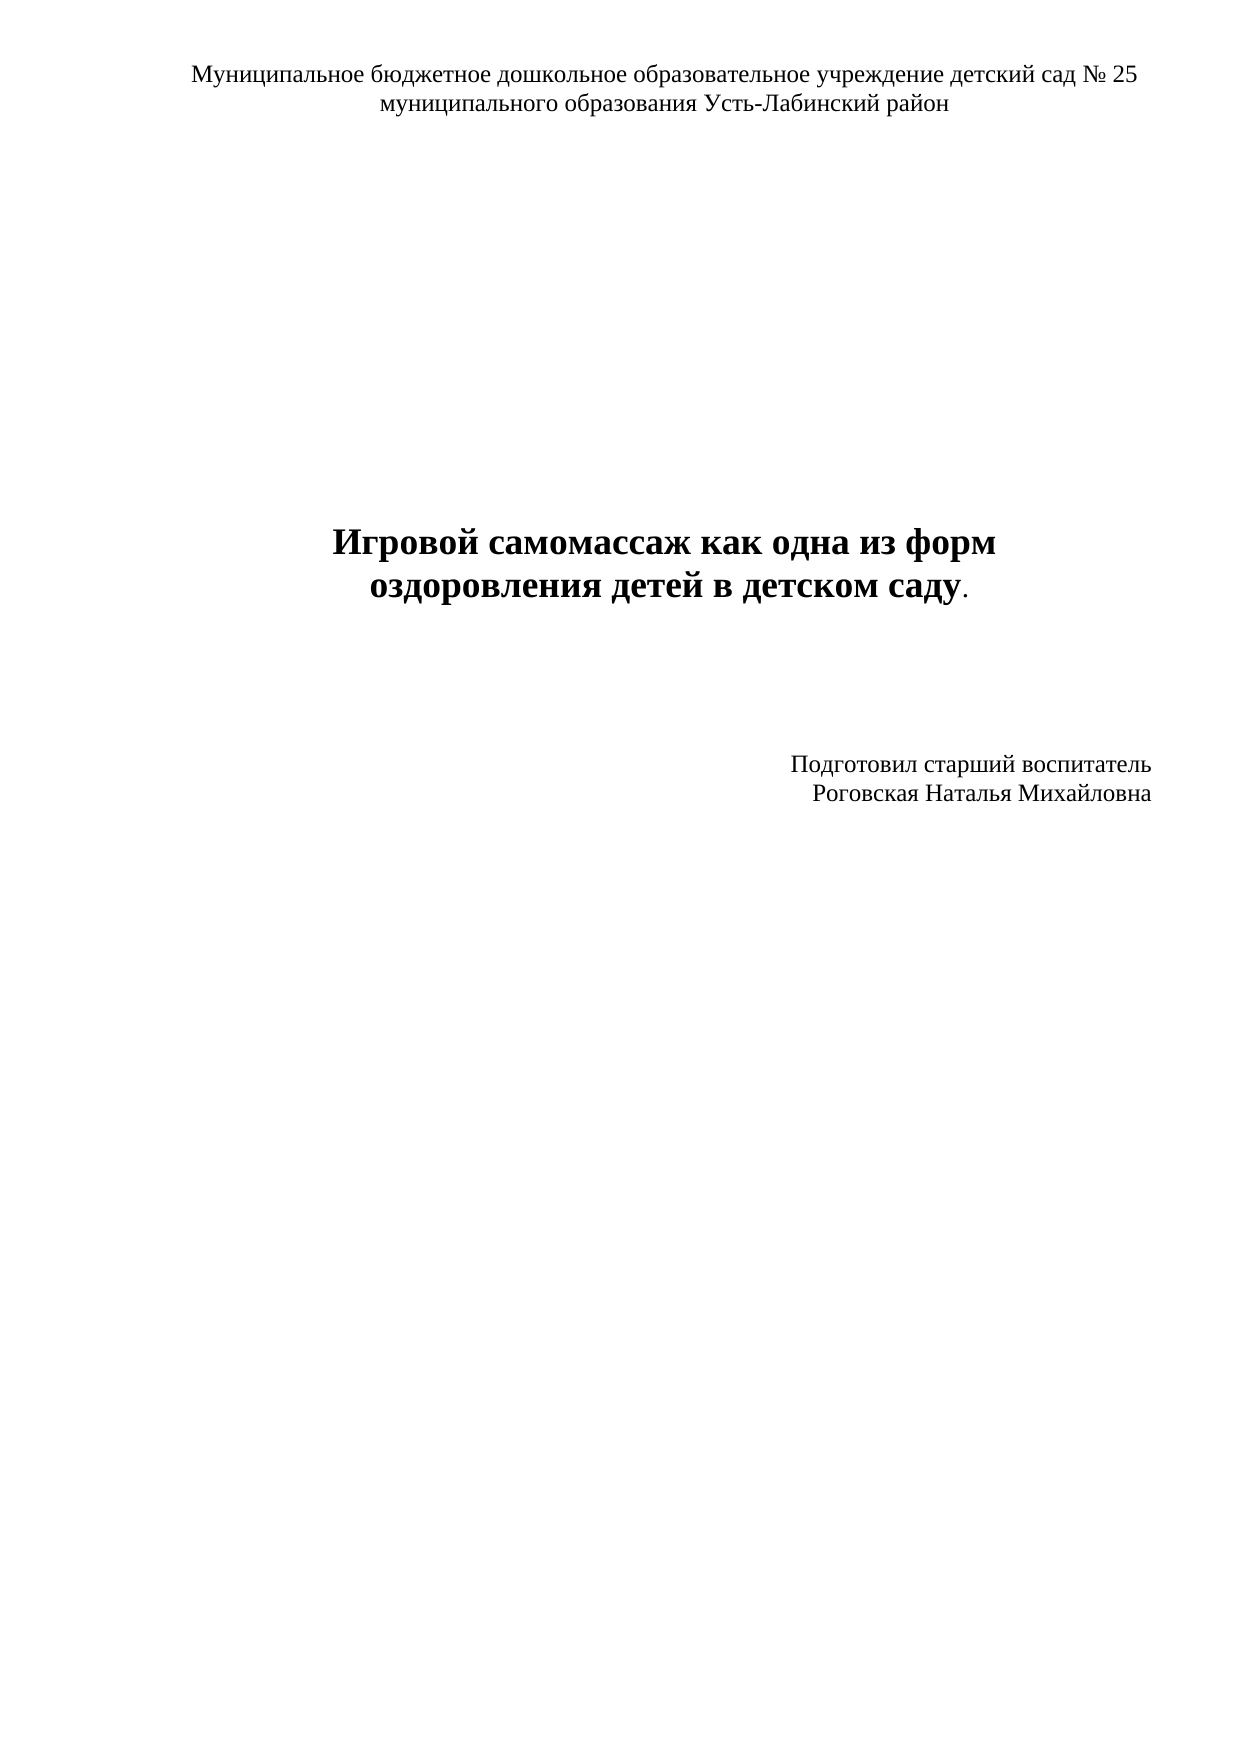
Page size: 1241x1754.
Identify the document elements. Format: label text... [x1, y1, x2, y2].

text Муниципальное бюджетное дошкольное образовательное учреждение детский сад № 25 муниципального образования Усть-Лабинский район [177, 59, 1152, 117]
text Подготовил старший воспитатель [177, 749, 1152, 778]
text Игровой самомассаж как одна из форм [177, 519, 1152, 562]
text Роговская Наталья Михайловна [177, 778, 1152, 807]
text оздоровления детей в детском саду. [177, 562, 1152, 605]
